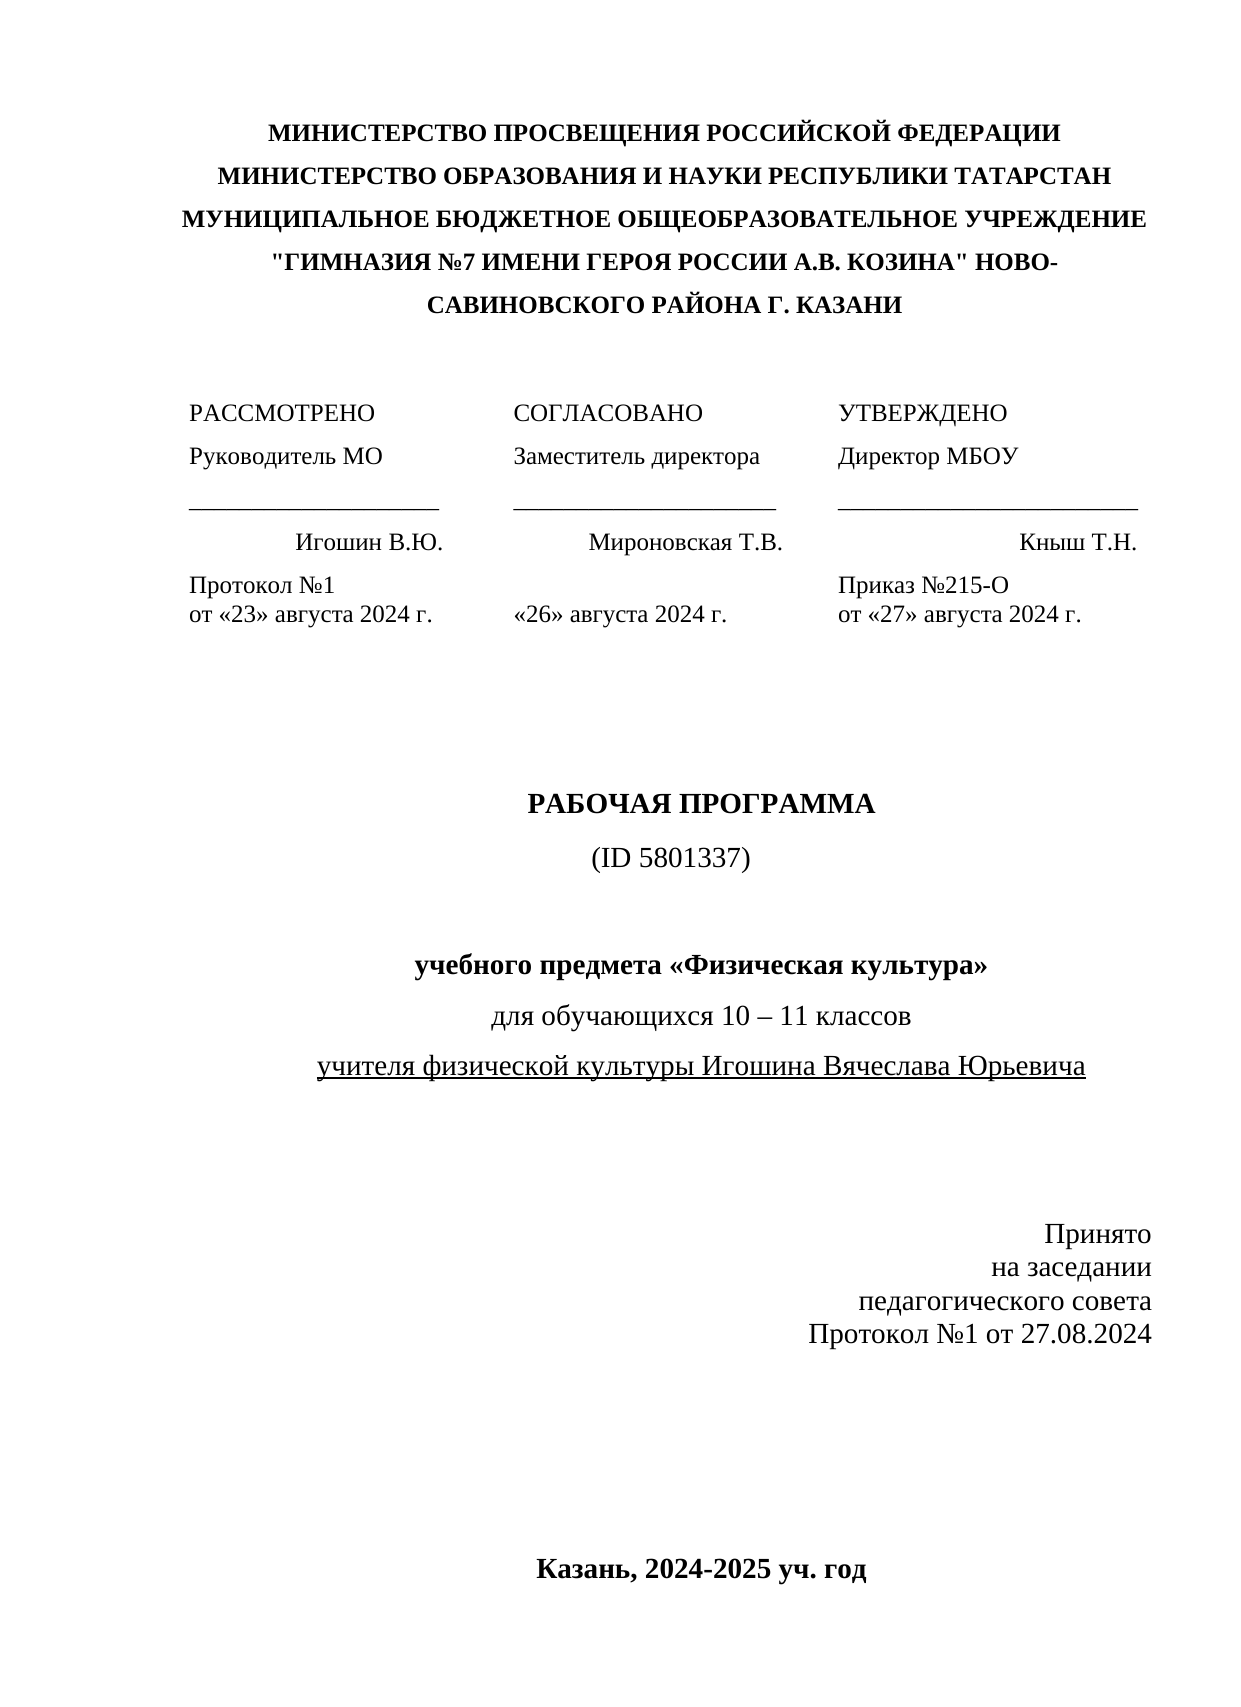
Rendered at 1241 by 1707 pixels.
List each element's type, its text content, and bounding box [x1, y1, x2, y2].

text Принято [177, 1216, 1152, 1249]
text учебного предмета «Физическая культура» [177, 947, 1152, 981]
text для обучающихся 10 – 11 классов [177, 998, 1152, 1031]
table_header УТВЕРЖДЕНО Директор МБОУ ________________________ Кныш Т.Н. Приказ №215-О от «27» августа 2024 г. [827, 398, 1151, 671]
text МИНИСТЕРСТВО ПРОСВЕЩЕНИЯ РОССИЙСКОЙ ФЕДЕРАЦИИ [177, 118, 1152, 147]
text Казань, 2024-2025 уч. год [177, 1551, 1152, 1585]
table_header СОГЛАСОВАНО Заместитель директора _____________________ Мироновская Т.В. «26» августа 2024 г. [502, 398, 827, 671]
text РАБОЧАЯ ПРОГРАММА [177, 786, 1152, 819]
table_header РАССМОТРЕНО Руководитель МО ____________________ Игошин В.Ю. Протокол №1 от «23» августа 2024 г. [178, 398, 502, 671]
text (ID 5801337) [190, 840, 1152, 874]
text учителя физической культуры Игошина Вячеслава Юрьевича [177, 1048, 1152, 1082]
text Муниципальное бюджетное общеобразовательное учреждение "Гимназия №7 имени Героя России А.В. Козина" ново-савиновского района г. казани [177, 204, 1152, 319]
text на заседании [177, 1249, 1152, 1283]
text Протокол №1 от 27.08.2024 [177, 1316, 1152, 1350]
text педагогического совета [177, 1283, 1152, 1316]
text Министерство образования и науки Республики Татарстан [177, 161, 1152, 190]
